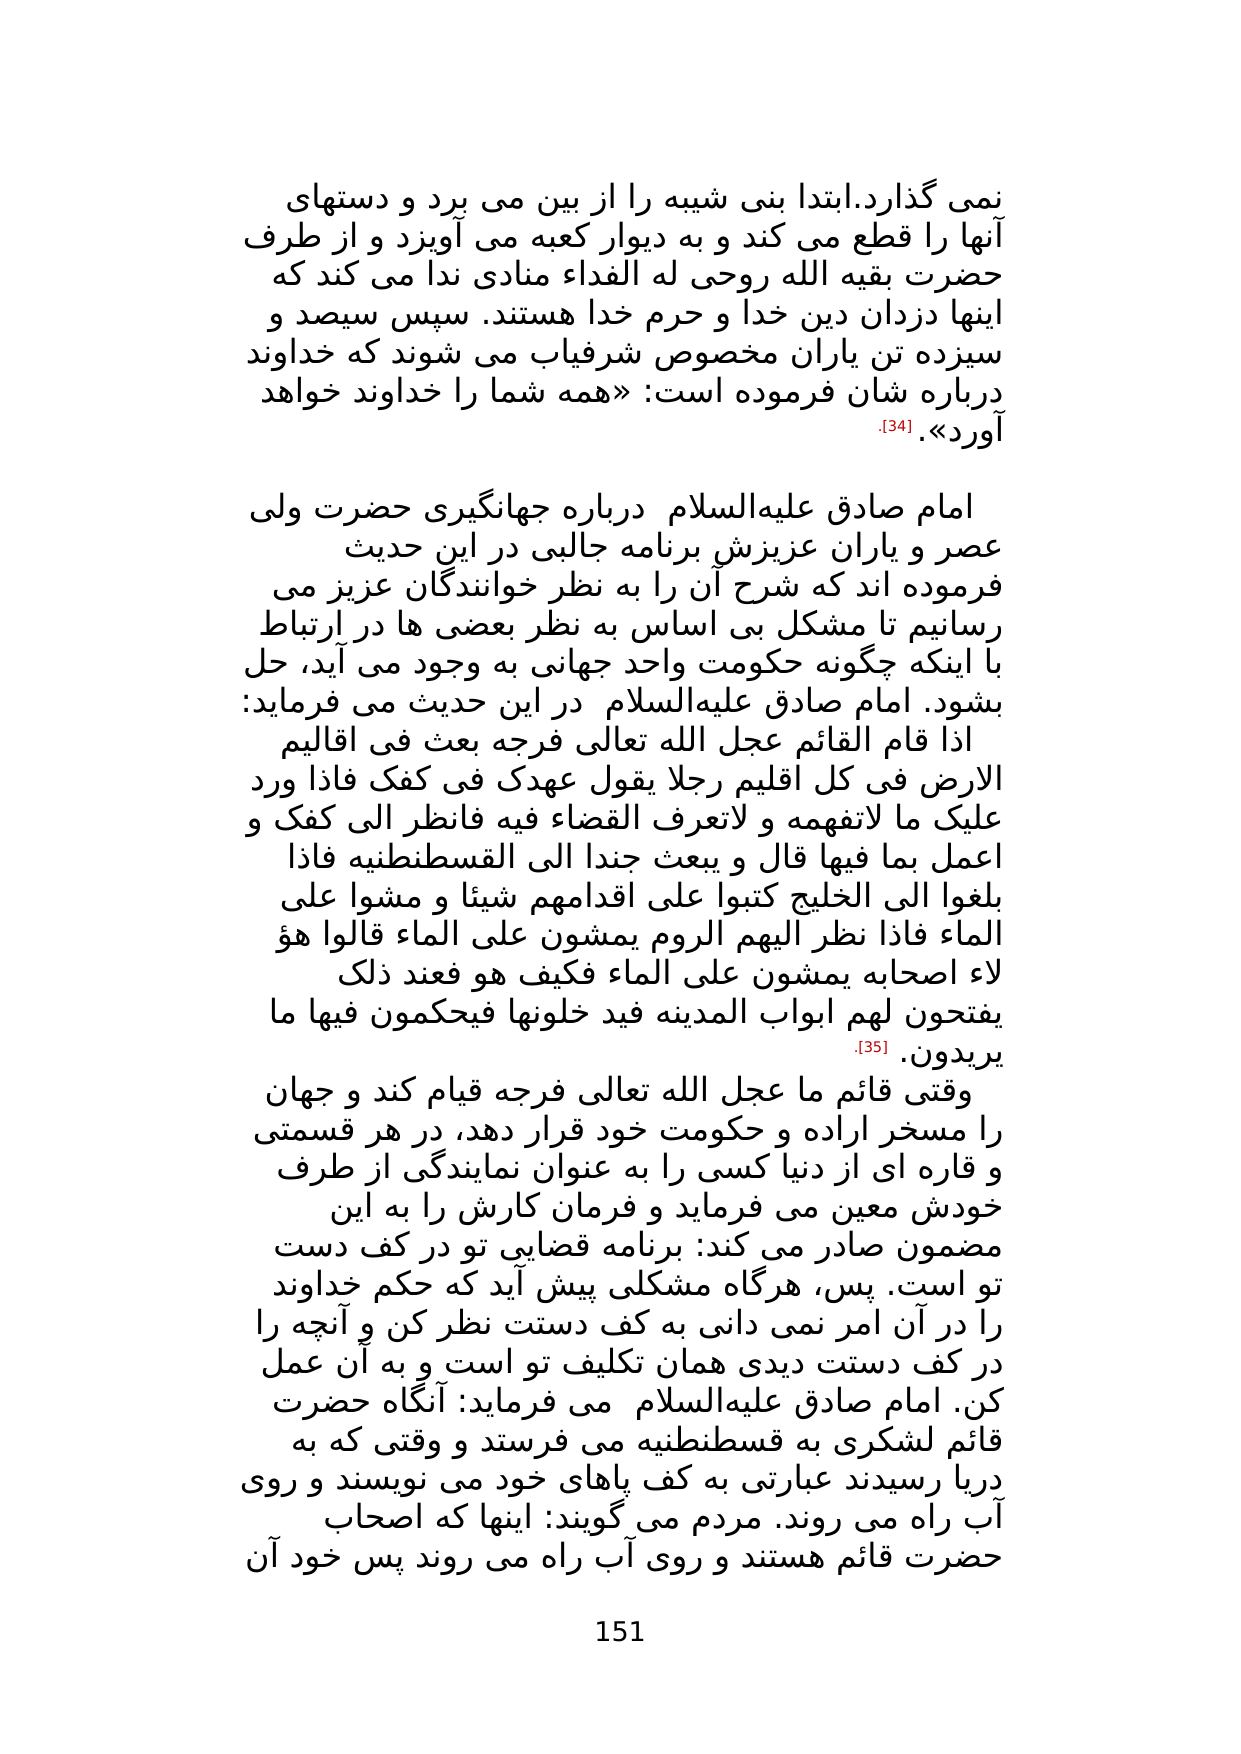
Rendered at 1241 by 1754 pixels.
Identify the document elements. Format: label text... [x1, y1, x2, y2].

text اذا قام القائم عجل الله تعالی فرجه بعث فی اقالیم الارض فی کل اقلیم رجلا یقول عهدک فی کفک فاذا ورد علیک ما لاتفهمه و لاتعرف القضاء فیه فانظر الی کفک و اعمل بما فیها قال و یبعث جندا الی القسطنطنیه فاذا بلغوا الی الخلیج کتبوا علی اقدامهم شیئا و مشوا علی الماء فاذا نظر الیهم الروم یمشون علی الماء قالوا هؤ لاء اصحابه یمشون علی الماء فکیف هو فعند ذلک یفتحون لهم ابواب المدینه فید خلونها فیحکمون فیها ما یریدون. [35]. [236, 721, 1004, 1070]
text امام صادق عليه‌السلام درباره جهانگیری حضرت ولی عصر و یاران عزیزش برنامه جالبی در این حدیث فرموده اند که شرح آن را به نظر خوانندگان عزیز می رسانیم تا مشکل بی اساس به نظر بعضی ها در ارتباط با اینکه چگونه حکومت واحد جهانی به وجود می آید، حل بشود. امام صادق عليه‌السلام در این حدیث می فرماید: [236, 487, 1004, 721]
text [236, 177, 1004, 449]
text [236, 1070, 1004, 1575]
